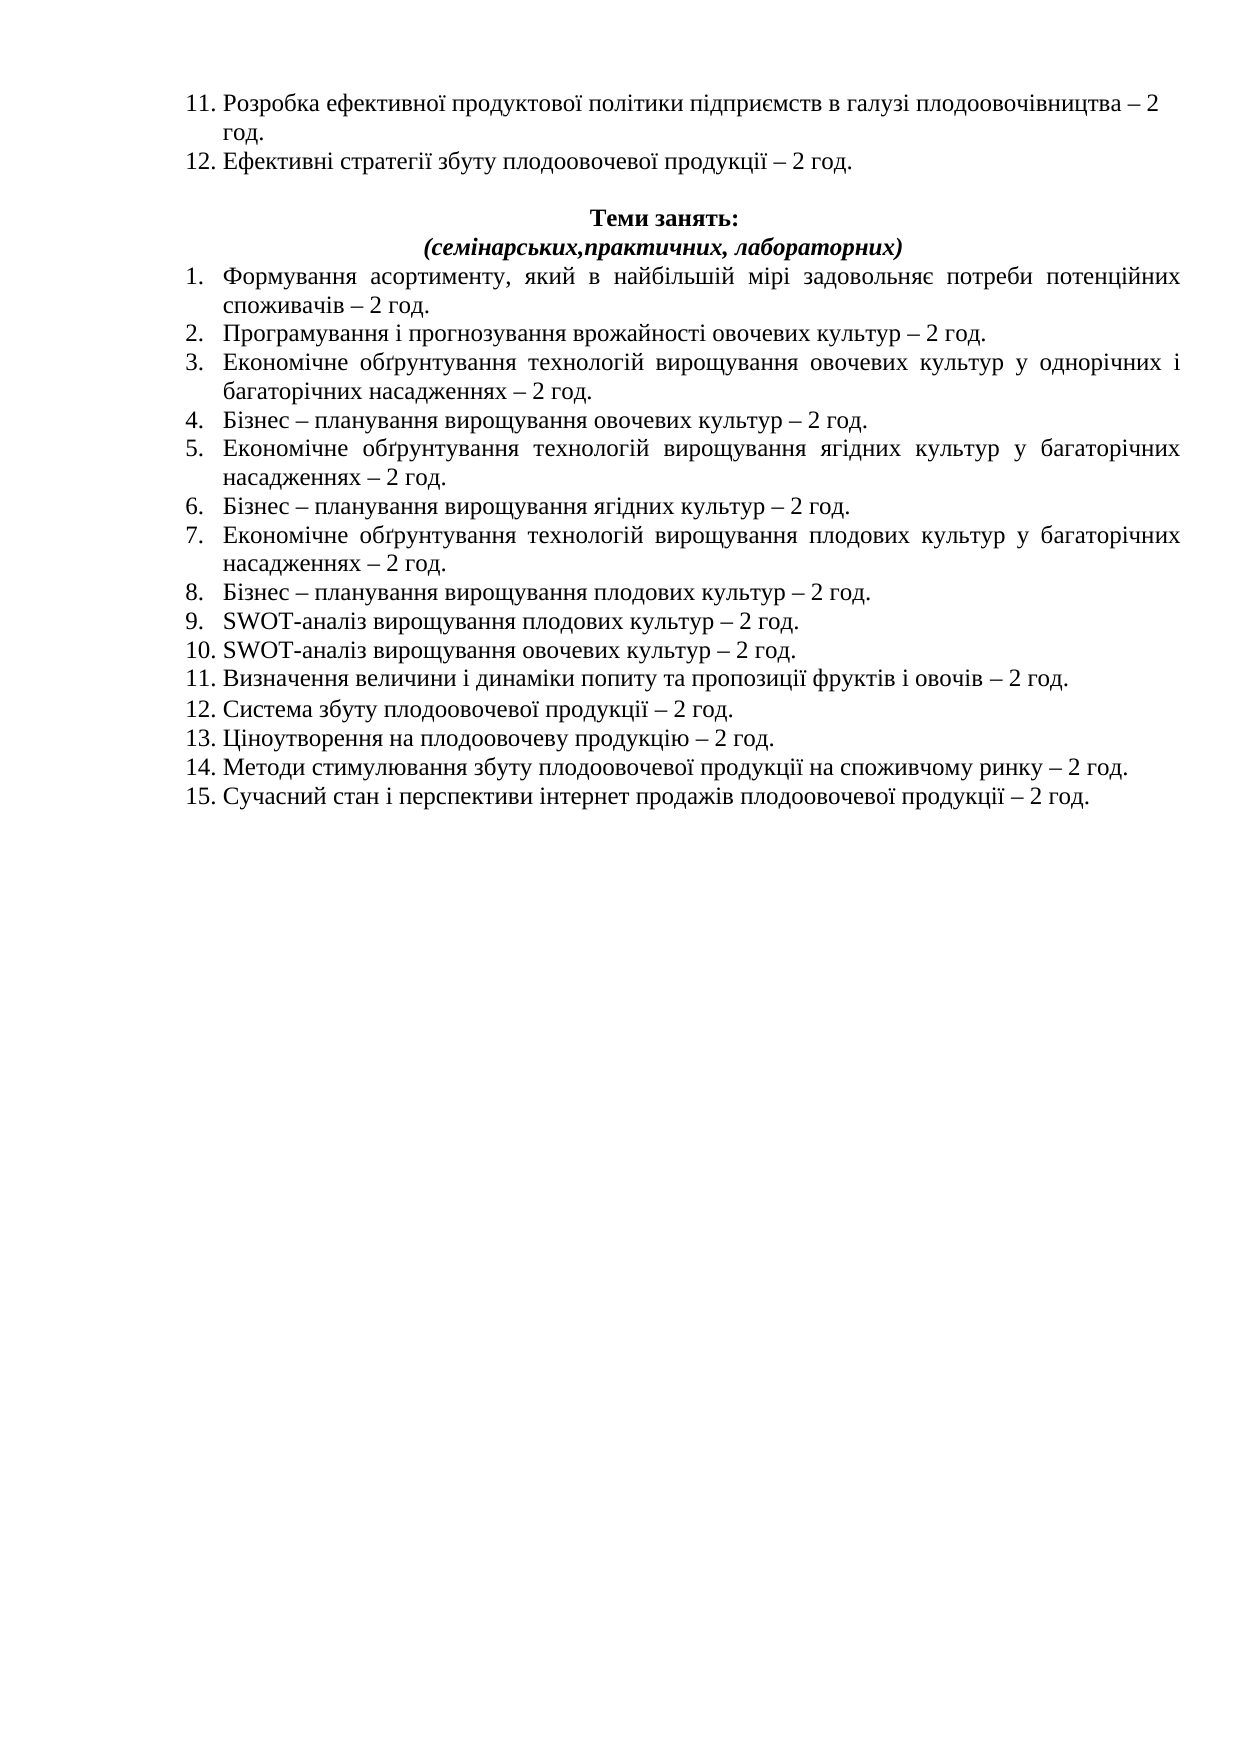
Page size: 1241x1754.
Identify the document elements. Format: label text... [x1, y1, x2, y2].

text Теми занять: [148, 203, 1181, 232]
list Система збуту плодоовочевої продукції – 2 год. [185, 694, 1181, 723]
list Економічне обґрунтування технологій вирощування овочевих культур у однорічних і багаторічних насадженнях – 2 год. [185, 347, 1181, 405]
list SWOT-аналіз вирощування овочевих культур – 2 год. [185, 635, 1181, 663]
list Економічне обґрунтування технологій вирощування плодових культур у багаторічних насадженнях – 2 год. [185, 520, 1181, 577]
list Розробка ефективної продуктової політики підприємств в галузі плодоовочівництва – 2 год. [185, 88, 1181, 146]
list Ефективні стратегії збуту плодоовочевої продукції – 2 год. [185, 146, 1181, 175]
text (семінарських,практичних, лабораторних) [148, 232, 1181, 261]
list Ціноутворення на плодоовочеву продукцію – 2 год. [185, 723, 1181, 752]
list Бізнес – планування вирощування овочевих культур – 2 год. [185, 405, 1181, 433]
list Бізнес – планування вирощування ягідних культур – 2 год. [185, 491, 1181, 520]
list SWOT-аналіз вирощування плодових культур – 2 год. [185, 606, 1181, 635]
list Сучасний стан і перспективи інтернет продажів плодоовочевої продукції – 2 год. [185, 781, 1181, 809]
list Економічне обґрунтування технологій вирощування ягідних культур у багаторічних насадженнях – 2 год. [185, 433, 1181, 491]
list Програмування і прогнозування врожайності овочевих культур – 2 год. [185, 318, 1181, 347]
list Формування асортименту, який в найбільшій мірі задовольняє потреби потенційних споживачів – 2 год. [185, 261, 1181, 318]
list Визначення величини і динаміки попиту та пропозиції фруктів і овочів – 2 год. [185, 663, 1181, 692]
list Методи стимулювання збуту плодоовочевої продукції на споживчому ринку – 2 год. [185, 752, 1181, 781]
list Бізнес – планування вирощування плодових культур – 2 год. [185, 577, 1181, 606]
